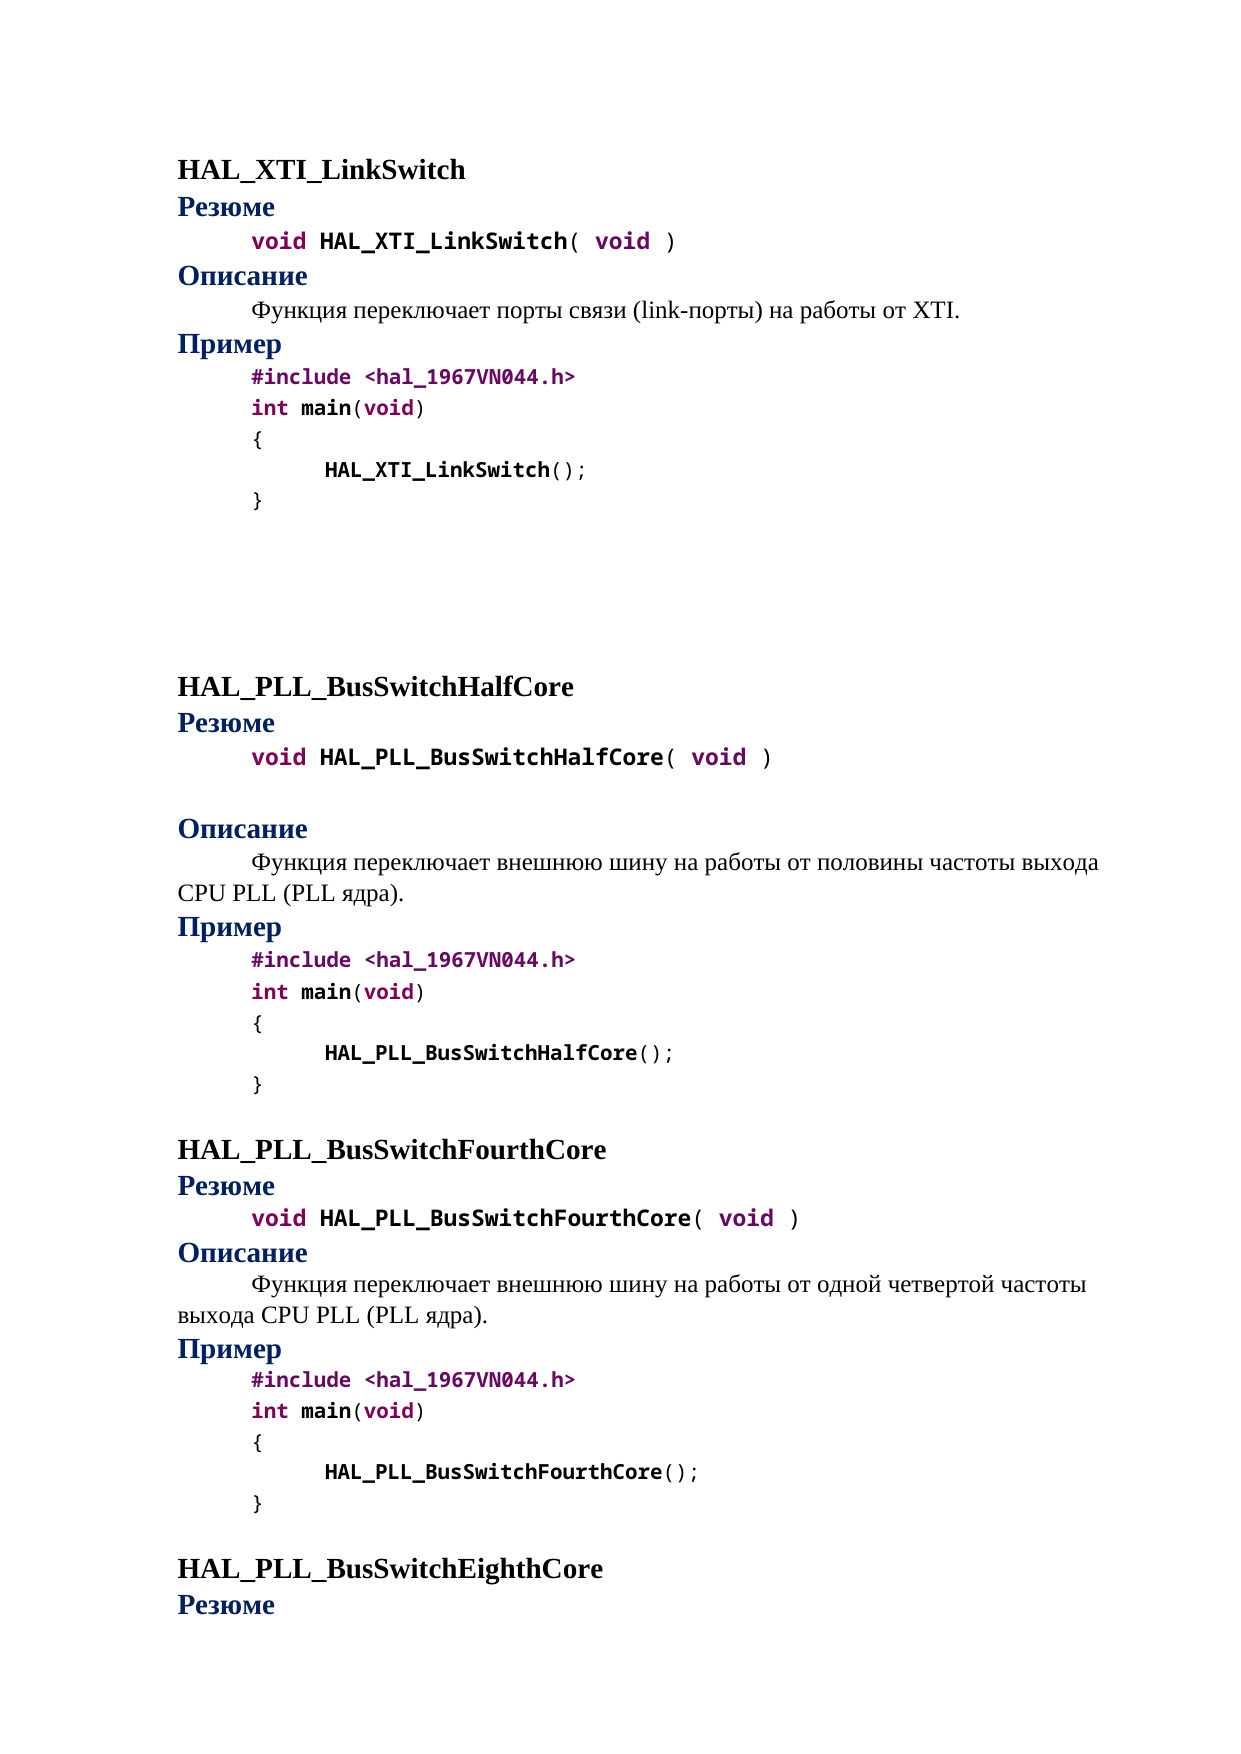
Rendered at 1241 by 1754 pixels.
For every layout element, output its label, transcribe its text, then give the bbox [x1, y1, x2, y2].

text HAL_PLL_BusSwitchHalfCore(); [177, 1038, 1152, 1067]
text } [177, 485, 1152, 514]
text int main(void) [177, 977, 1152, 1005]
text HAL_PLL_BusSwitchFourthCore(); [177, 1457, 1152, 1486]
text Пример [177, 326, 1152, 359]
text Описание [177, 1236, 1152, 1269]
text #include <hal_1967VN044.h> [177, 362, 1152, 390]
text #include <hal_1967VN044.h> [177, 946, 1152, 974]
text } [177, 1488, 1152, 1516]
text HAL_XTI_LinkSwitch(); [177, 455, 1152, 483]
text Пример [177, 1331, 1152, 1365]
text Функция переключает внешнюю шину на работы от одной четвертой частоты выхода CPU PLL (PLL ядра). [177, 1269, 1152, 1329]
text Резюме [177, 705, 1152, 739]
text void HAL_PLL_BusSwitchHalfCore( void ) [177, 741, 1152, 772]
text Описание [177, 258, 1152, 292]
text #include <hal_1967VN044.h> [177, 1365, 1152, 1393]
text Резюме [177, 189, 1152, 222]
text Функция переключает внешнюю шину на работы от половины частоты выхода CPU PLL (PLL ядра). [177, 847, 1152, 907]
subtitle HAL_PLL_BusSwitchFourthCore [177, 1132, 1152, 1166]
text Резюме [177, 1168, 1152, 1202]
text void HAL_XTI_LinkSwitch( void ) [177, 225, 1152, 256]
text Резюме [177, 1587, 1152, 1621]
subtitle HAL_PLL_BusSwitchEighthCore [177, 1551, 1152, 1584]
text Описание [177, 811, 1152, 845]
text { [177, 424, 1152, 452]
text { [177, 1008, 1152, 1036]
subtitle HAL_PLL_BusSwitchHalfCore [177, 669, 1152, 702]
text void HAL_PLL_BusSwitchFourthCore( void ) [177, 1202, 1152, 1233]
text Пример [177, 909, 1152, 943]
text } [177, 1069, 1152, 1097]
text Функция переключает порты связи (link-порты) на работы от XTI. [177, 295, 1152, 323]
text { [177, 1427, 1152, 1455]
subtitle HAL_XTI_LinkSwitch [177, 152, 1152, 186]
text int main(void) [177, 393, 1152, 422]
text int main(void) [177, 1396, 1152, 1424]
